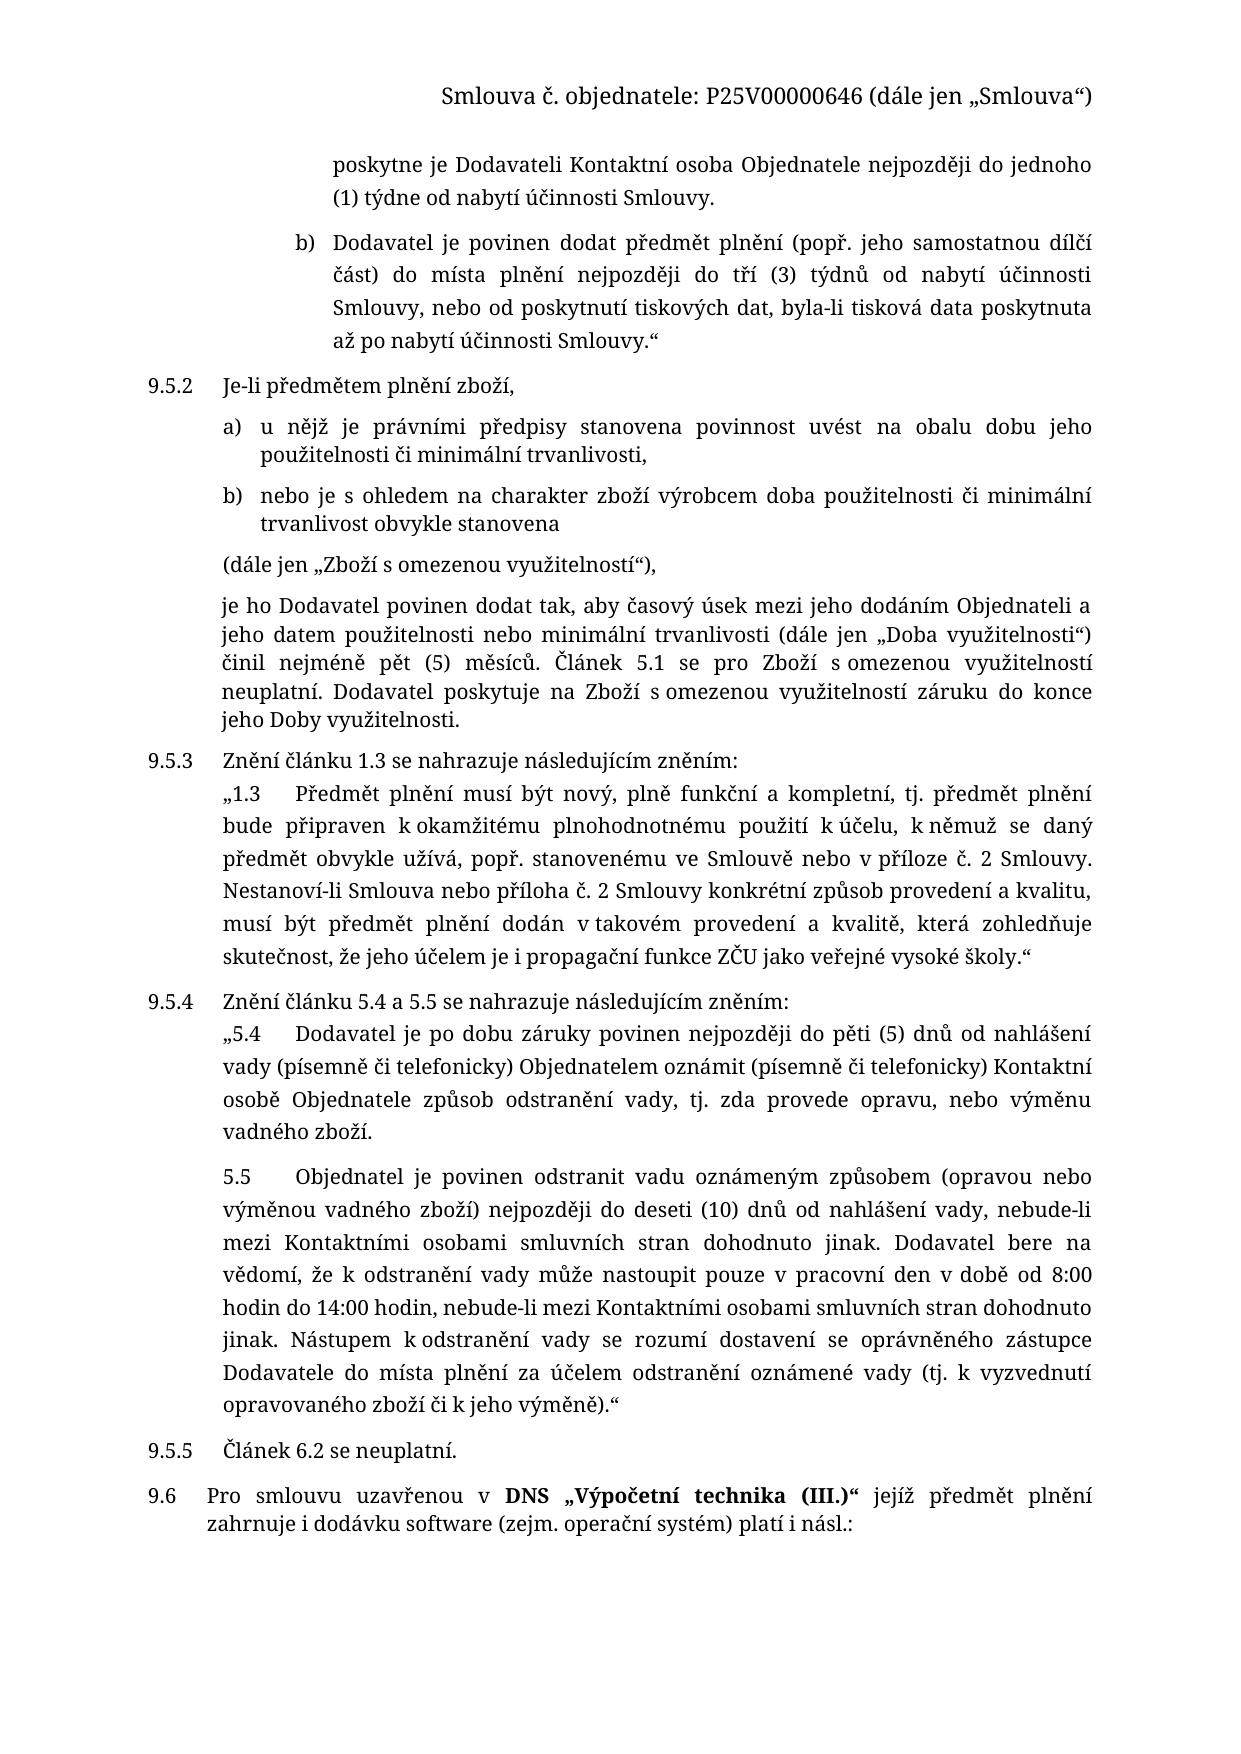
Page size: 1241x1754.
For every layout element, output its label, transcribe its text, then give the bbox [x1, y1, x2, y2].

list Dodavatel je povinen dodat předmět plnění (popř. jeho samostatnou dílčí část) do místa plnění nejpozději do tří (3) týdnů od nabytí účinnosti Smlouvy, nebo od poskytnutí tiskových dat, byla-li tisková data poskytnuta až po nabytí účinnosti Smlouvy.“ [295, 228, 1093, 354]
list Je-li předmětem plnění zboží, [148, 371, 1093, 399]
list u nějž je právními předpisy stanovena povinnost uvést na obalu dobu jeho použitelnosti či minimální trvanlivosti, [223, 412, 1093, 469]
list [295, 150, 1093, 211]
list Pro smlouvu uzavřenou v DNS „Výpočetní technika (III.)“ jejíž předmět plnění zahrnuje i dodávku software (zejm. operační systém) platí i násl.: [148, 1481, 1093, 1538]
text (dále jen „Zboží s omezenou využitelností“), [223, 551, 1093, 579]
list 5.5 Objednatel je povinen odstranit vadu oznámeným způsobem (opravou nebo výměnou vadného zboží) nejpozději do deseti (10) dnů od nahlášení vady, nebude-li mezi Kontaktními osobami smluvních stran dohodnuto jinak. Dodavatel bere na vědomí, že k odstranění vady může nastoupit pouze v pracovní den v době od 8:00 hodin do 14:00 hodin, nebude-li mezi Kontaktními osobami smluvních stran dohodnuto jinak. Nástupem k odstranění vady se rozumí dostavení se oprávněného zástupce Dodavatele do místa plnění za účelem odstranění oznámené vady (tj. k vyzvednutí opravovaného zboží či k jeho výměně).“ [223, 1162, 1093, 1419]
list „1.3 Předmět plnění musí být nový, plně funkční a kompletní, tj. předmět plnění bude připraven k okamžitému plnohodnotnému použití k účelu, k němuž se daný předmět obvykle užívá, popř. stanovenému ve Smlouvě nebo v příloze č. 2 Smlouvy. Nestanoví-li Smlouva nebo příloha č. 2 Smlouvy konkrétní způsob provedení a kvalitu, musí být předmět plnění dodán v takovém provedení a kvalitě, která zohledňuje skutečnost, že jeho účelem je i propagační funkce ZČU jako veřejné vysoké školy.“ [223, 779, 1093, 970]
list Článek 6.2 se neuplatní. [148, 1436, 1093, 1464]
list Znění článku 1.3 se nahrazuje následujícím zněním: [148, 746, 1093, 774]
text je ho Dodavatel povinen dodat tak, aby časový úsek mezi jeho dodáním Objednateli a jeho datem použitelnosti nebo minimální trvanlivosti (dále jen „Doba využitelnosti“) činil nejméně pět (5) měsíců. Článek 5.1 se pro Zboží s omezenou využitelností neuplatní. Dodavatel poskytuje na Zboží s omezenou využitelností záruku do konce jeho Doby využitelnosti. [221, 591, 1093, 734]
list nebo je s ohledem na charakter zboží výrobcem doba použitelnosti či minimální trvanlivost obvykle stanovena [223, 481, 1093, 538]
list Znění článku 5.4 a 5.5 se nahrazuje následujícím zněním: [148, 987, 1093, 1015]
list „5.4 Dodavatel je po dobu záruky povinen nejpozději do pěti (5) dnů od nahlášení vady (písemně či telefonicky) Objednatelem oznámit (písemně či telefonicky) Kontaktní osobě Objednatele způsob odstranění vady, tj. zda provede opravu, nebo výměnu vadného zboží. [223, 1019, 1093, 1146]
